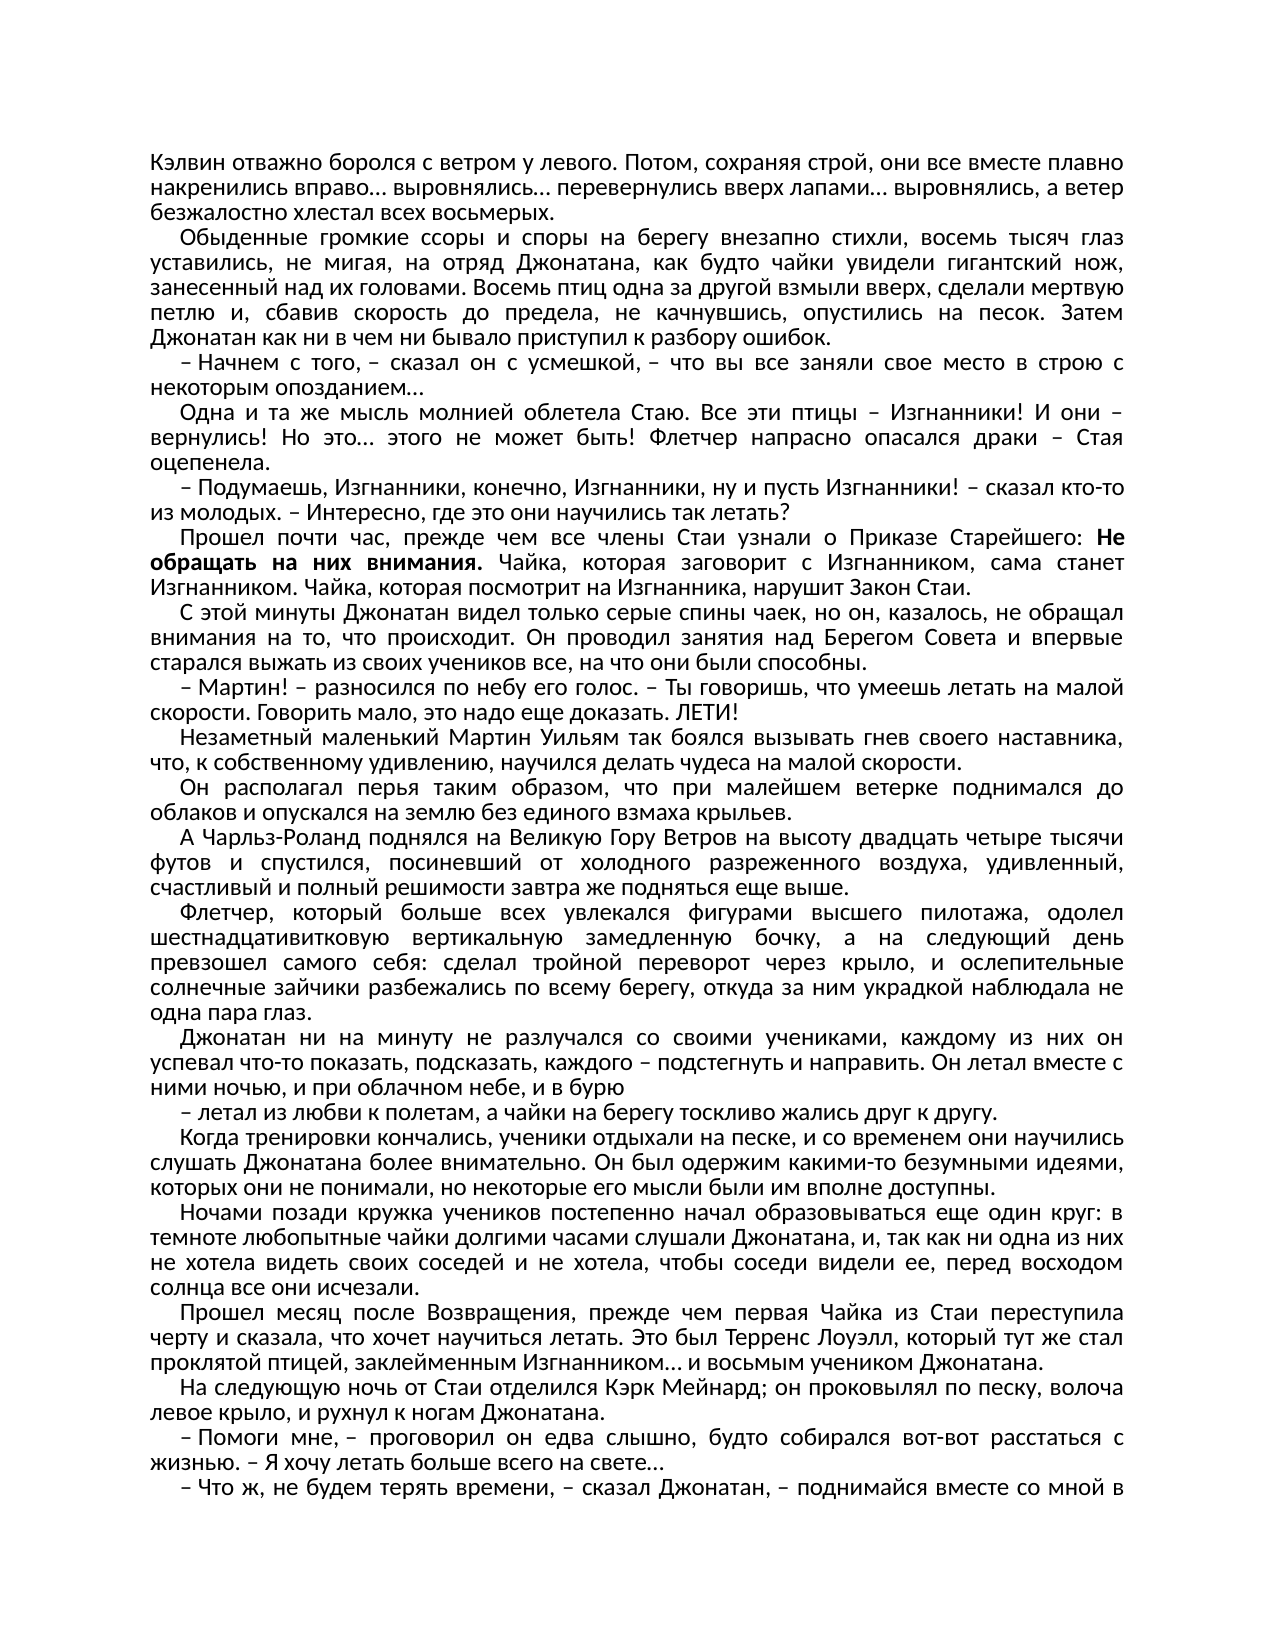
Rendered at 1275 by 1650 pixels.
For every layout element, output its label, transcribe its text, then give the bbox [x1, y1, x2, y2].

text Он располагал перья таким образом, что при малейшем ветерке поднимался до облаков и опускался на землю без единого взмаха крыльев. [150, 775, 1125, 825]
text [150, 150, 1125, 225]
text На следующую ночь от Стаи отделился Кэрк Мейнард; он проковылял по песку, волоча левое крыло, и рухнул к ногам Джонатана. [150, 1375, 1125, 1425]
text Прошел месяц после Возвращения, прежде чем первая Чайка из Стаи переступила черту и сказала, что хочет научиться летать. Это был Терренс Лоуэлл, который тут же стал проклятой птицей, заклейменным Изгнанником… и восьмым учеником Джонатана. [150, 1300, 1125, 1375]
text Джонатан ни на минуту не разлучался со своими учениками, каждому из них он успевал что-то показать, подсказать, каждого – подстегнуть и направить. Он летал вместе с ними ночью, и при облачном небе, и в бурю [150, 1025, 1125, 1100]
text С этой минуты Джонатан видел только серые спины чаек, но он, казалось, не обращал внимания на то, что происходит. Он проводил занятия над Берегом Совета и впервые старался выжать из своих учеников все, на что они были способны. [150, 600, 1125, 675]
text – Помоги мне, – проговорил он едва слышно, будто собирался вот-вот расстаться с жизнью. – Я хочу летать больше всего на свете… [150, 1425, 1125, 1475]
text Обыденные громкие ссоры и споры на берегу внезапно стихли, восемь тысяч глаз уставились, не мигая, на отряд Джонатана, как будто чайки увидели гигантский нож, занесенный над их головами. Восемь птиц одна за другой взмыли вверх, сделали мертвую петлю и, сбавив скорость до предела, не качнувшись, опустились на песок. Затем Джонатан как ни в чем ни бывало приступил к разбору ошибок. [150, 225, 1125, 350]
text Когда тренировки кончались, ученики отдыхали на песке, и со временем они научились слушать Джонатана более внимательно. Он был одержим какими-то безумными идеями, которых они не понимали, но некоторые его мысли были им вполне доступны. [150, 1125, 1125, 1200]
text Одна и та же мысль молнией облетела Стаю. Все эти птицы – Изгнанники! И они – вернулись! Но это… этого не может быть! Флетчер напрасно опасался драки – Стая оцепенела. [150, 400, 1125, 475]
text – Начнем с того, – сказал он с усмешкой, – что вы все заняли свое место в строю с некоторым опозданием… [150, 350, 1125, 400]
text Флетчер, который больше всех увлекался фигурами высшего пилотажа, одолел шестнадцативитковую вертикальную замедленную бочку, а на следующий день превзошел самого себя: сделал тройной переворот через крыло, и ослепительные солнечные зайчики разбежались по всему берегу, откуда за ним украдкой наблюдала не одна пара глаз. [150, 900, 1125, 1025]
text Прошел почти час, прежде чем все члены Стаи узнали о Приказе Старейшего: Не обращать на них внимания. Чайка, которая заговорит с Изгнанником, сама станет Изгнанником. Чайка, которая посмотрит на Изгнанника, нарушит Закон Стаи. [150, 525, 1125, 600]
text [150, 1475, 1125, 1500]
text – Мартин! – разносился по небу его голос. – Ты говоришь, что умеешь летать на малой скорости. Говорить мало, это надо еще доказать. ЛЕТИ! [150, 675, 1125, 725]
text – летал из любви к полетам, а чайки на берегу тоскливо жались друг к другу. [150, 1100, 1125, 1125]
text А Чарльз-Роланд поднялся на Великую Гору Ветров на высоту двадцать четыре тысячи футов и спустился, посиневший от холодного разреженного воздуха, удивленный, счастливый и полный решимости завтра же подняться еще выше. [150, 825, 1125, 900]
text Ночами позади кружка учеников постепенно начал образовываться еще один круг: в темноте любопытные чайки долгими часами слушали Джонатана, и, так как ни одна из них не хотела видеть своих соседей и не хотела, чтобы соседи видели ее, перед восходом солнца все они исчезали. [150, 1200, 1125, 1300]
text – Подумаешь, Изгнанники, конечно, Изгнанники, ну и пусть Изгнанники! – сказал кто-то из молодых. – Интересно, где это они научились так летать? [150, 475, 1125, 525]
text Незаметный маленький Мартин Уильям так боялся вызывать гнев своего наставника, что, к собственному удивлению, научился делать чудеса на малой скорости. [150, 725, 1125, 775]
